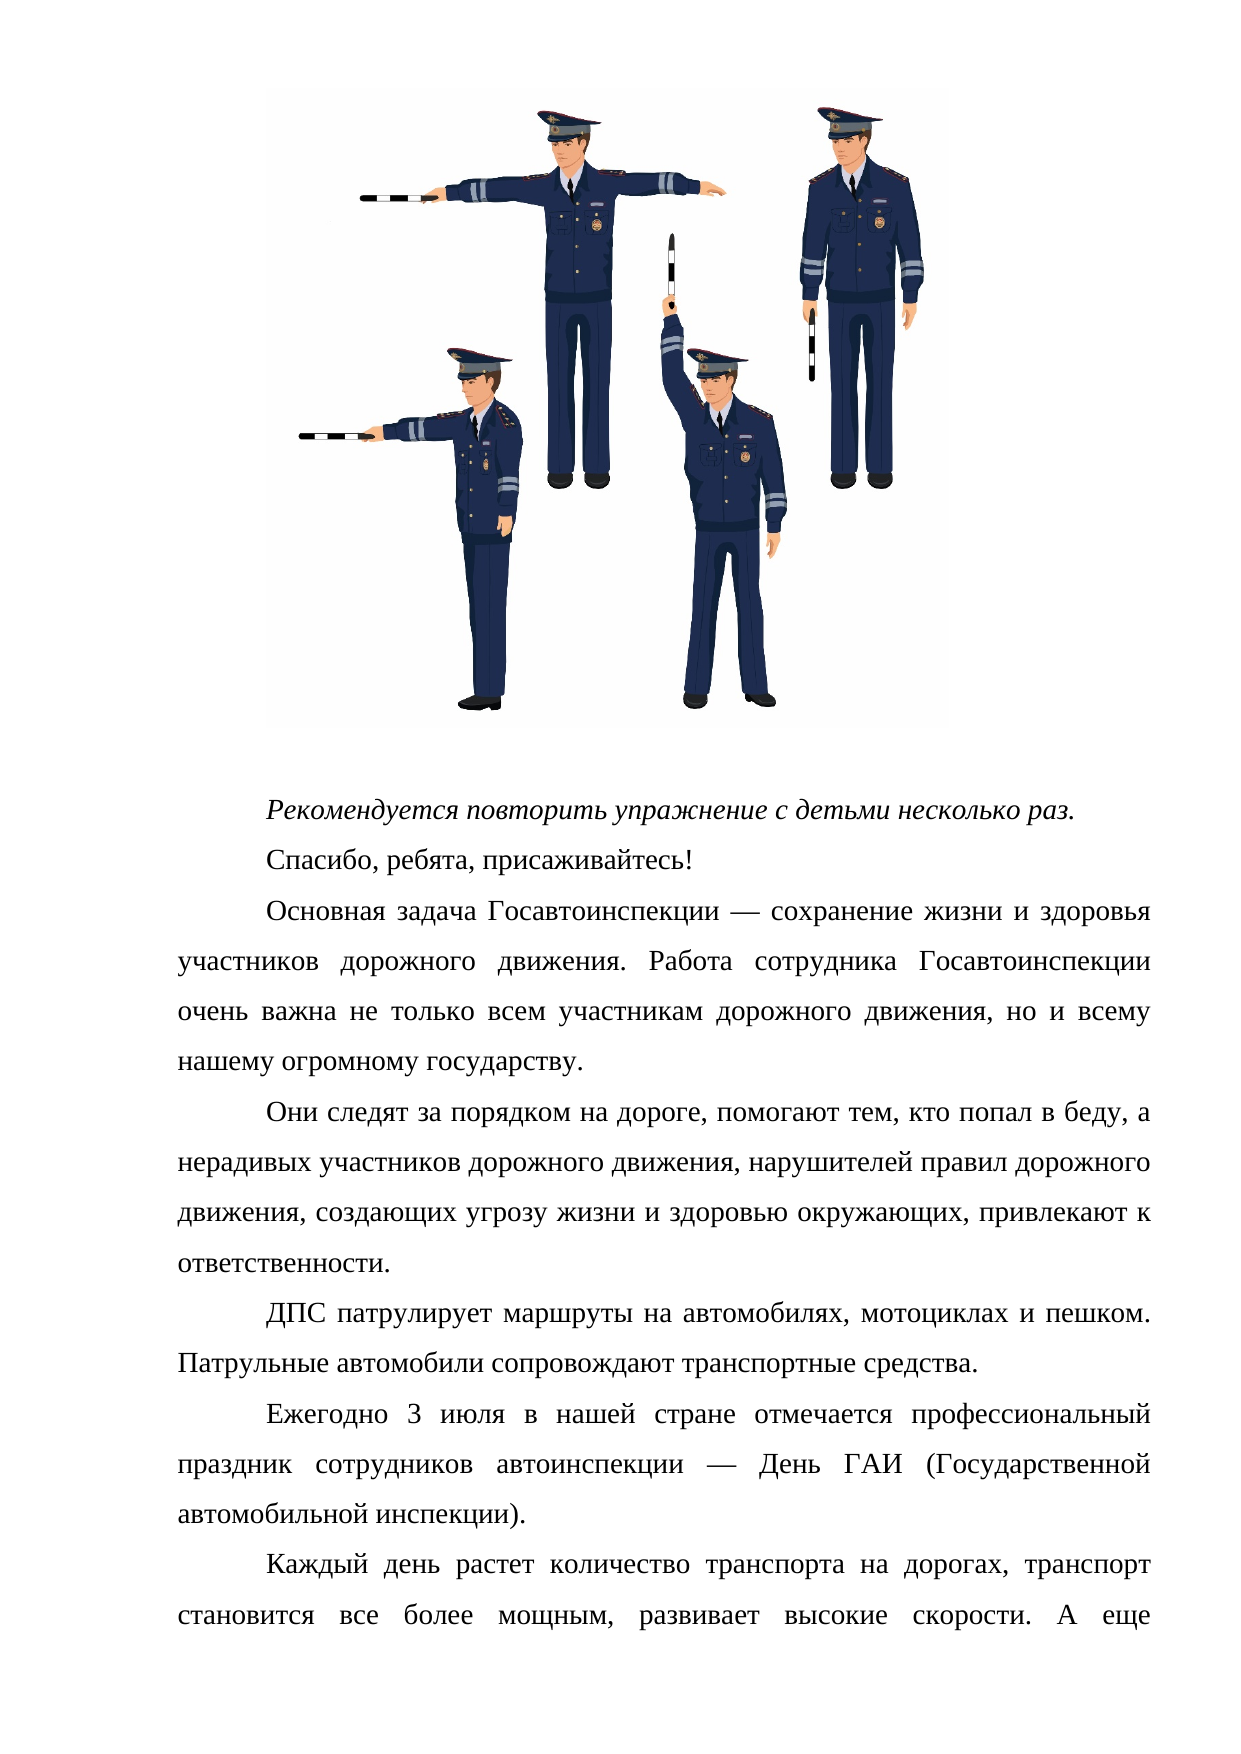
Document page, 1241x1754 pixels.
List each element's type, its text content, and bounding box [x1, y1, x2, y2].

text Рекомендуется повторить упражнение с детьми несколько раз. [177, 792, 1152, 826]
text ДПС патрулирует маршруты на автомобилях, мотоциклах и пешком. Патрульные автомобили сопровождают транспортные средства. [177, 1295, 1152, 1379]
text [177, 1547, 1152, 1631]
text Спасибо, ребята, присаживайтесь! [177, 842, 1152, 876]
picture [265, 88, 949, 728]
text Основная задача Госавтоинспекции — сохранение жизни и здоровья участников дорожного движения. Работа сотрудника Госавтоинспекции очень важна не только всем участникам дорожного движения, но и всему нашему огромному государству. [177, 893, 1152, 1077]
text Ежегодно 3 июля в нашей стране отмечается профессиональный праздник сотрудников автоинспекции — День ГАИ (Государственной автомобильной инспекции). [177, 1396, 1152, 1530]
text Они следят за порядком на дороге, помогают тем, кто попал в беду, а нерадивых участников дорожного движения, нарушителей правил дорожного движения, создающих угрозу жизни и здоровью окружающих, привлекают к ответственности. [177, 1094, 1152, 1278]
